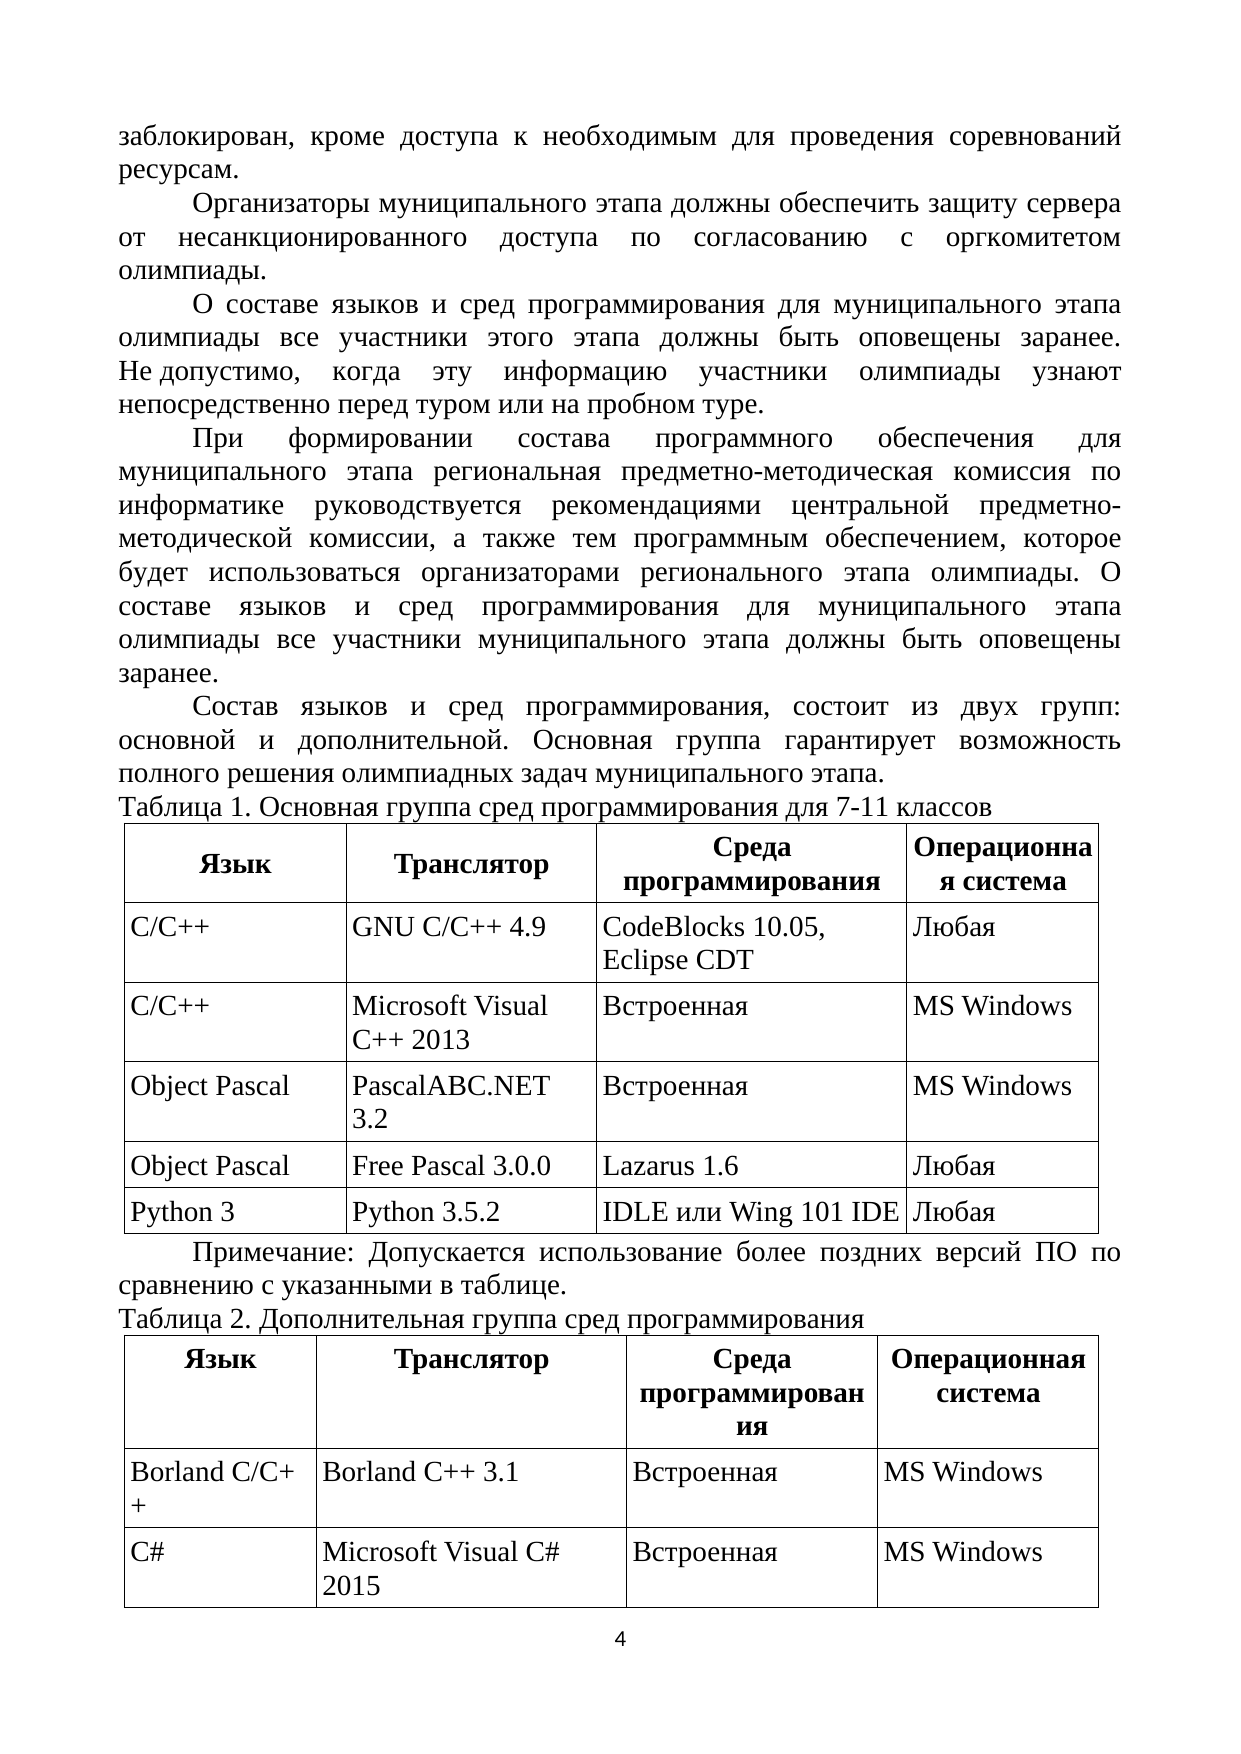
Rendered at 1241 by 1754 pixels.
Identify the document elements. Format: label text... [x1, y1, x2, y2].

table_cell GNU C/C++ 4.9 [347, 903, 596, 982]
table_cell Object Pascal [125, 1062, 346, 1141]
text О составе языков и сред программирования для муниципального этапа олимпиады все участники этого этапа должны быть оповещены заранее. Не допустимо, когда эту информацию участники олимпиады узнают непосредственно перед туром или на пробном туре. [118, 286, 1122, 420]
table_cell Microsoft Visual C# 2015 [317, 1528, 626, 1607]
table_cell Borland C/C++ [125, 1449, 316, 1527]
table_cell MS Windows [907, 1062, 1098, 1141]
text Примечание: Допускается использование более поздних версий ПО по сравнению с указанными в таблице. [118, 1234, 1122, 1301]
table_cell Object Pascal [125, 1142, 346, 1187]
table_header Язык [125, 1336, 316, 1448]
table_cell C# [125, 1528, 316, 1607]
table_cell PascalABC.NET 3.2 [347, 1062, 596, 1141]
table_header Транслятор [317, 1336, 626, 1448]
text Организаторы муниципального этапа должны обеспечить защиту сервера от несанкционированного доступа по согласованию с оргкомитетом олимпиады. [118, 185, 1122, 286]
text Состав языков и сред программирования, состоит из двух групп: основной и дополнительной. Основная группа гарантирует возможность полного решения олимпиадных задач муниципального этапа. [118, 688, 1122, 789]
table_cell IDLE или Wing 101 IDE [597, 1188, 906, 1233]
table_cell Lazarus 1.6 [597, 1142, 906, 1187]
table_cell Встроенная [627, 1528, 877, 1607]
table_cell MS Windows [878, 1528, 1098, 1607]
table_cell Microsoft Visual C++ 2013 [347, 983, 596, 1061]
table_cell Встроенная [597, 1062, 906, 1141]
table_cell C/C++ [125, 903, 346, 982]
table_cell Любая [907, 903, 1098, 982]
table_header Операционная система [907, 824, 1098, 902]
table_cell MS Windows [907, 983, 1098, 1061]
text При формировании состава программного обеспечения для муниципального этапа региональная предметно-методическая комиссия по информатике руководствуется рекомендациями центральной предметно-методической комиссии, а также тем программным обеспечением, которое будет использоваться организаторами регионального этапа олимпиады. О составе языков и сред программирования для муниципального этапа олимпиады все участники муниципального этапа должны быть оповещены заранее. [118, 420, 1122, 688]
table_cell Python 3 [125, 1188, 346, 1233]
table_cell MS Windows [878, 1449, 1098, 1527]
table_cell CodeBlocks 10.05, Eclipse CDT [597, 903, 906, 982]
table_cell Free Pascal 3.0.0 [347, 1142, 596, 1187]
table_header Язык [125, 824, 346, 902]
table_cell Любая [907, 1188, 1098, 1233]
text Таблица 2. Дополнительная группа сред программирования [118, 1301, 1122, 1334]
table_header Транслятор [347, 824, 596, 902]
table_header Среда программирования [597, 824, 906, 902]
table_cell Любая [907, 1142, 1098, 1187]
table_header Операционная система [878, 1336, 1098, 1448]
table_cell Встроенная [597, 983, 906, 1061]
table_cell C/C++ [125, 983, 346, 1061]
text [118, 118, 1122, 185]
table_header Среда программирования [627, 1336, 877, 1448]
text Таблица 1. Основная группа сред программирования для 7-11 классов [118, 789, 1122, 822]
table_cell Python 3.5.2 [347, 1188, 596, 1233]
table_cell Borland C++ 3.1 [317, 1449, 626, 1527]
table_cell Встроенная [627, 1449, 877, 1527]
